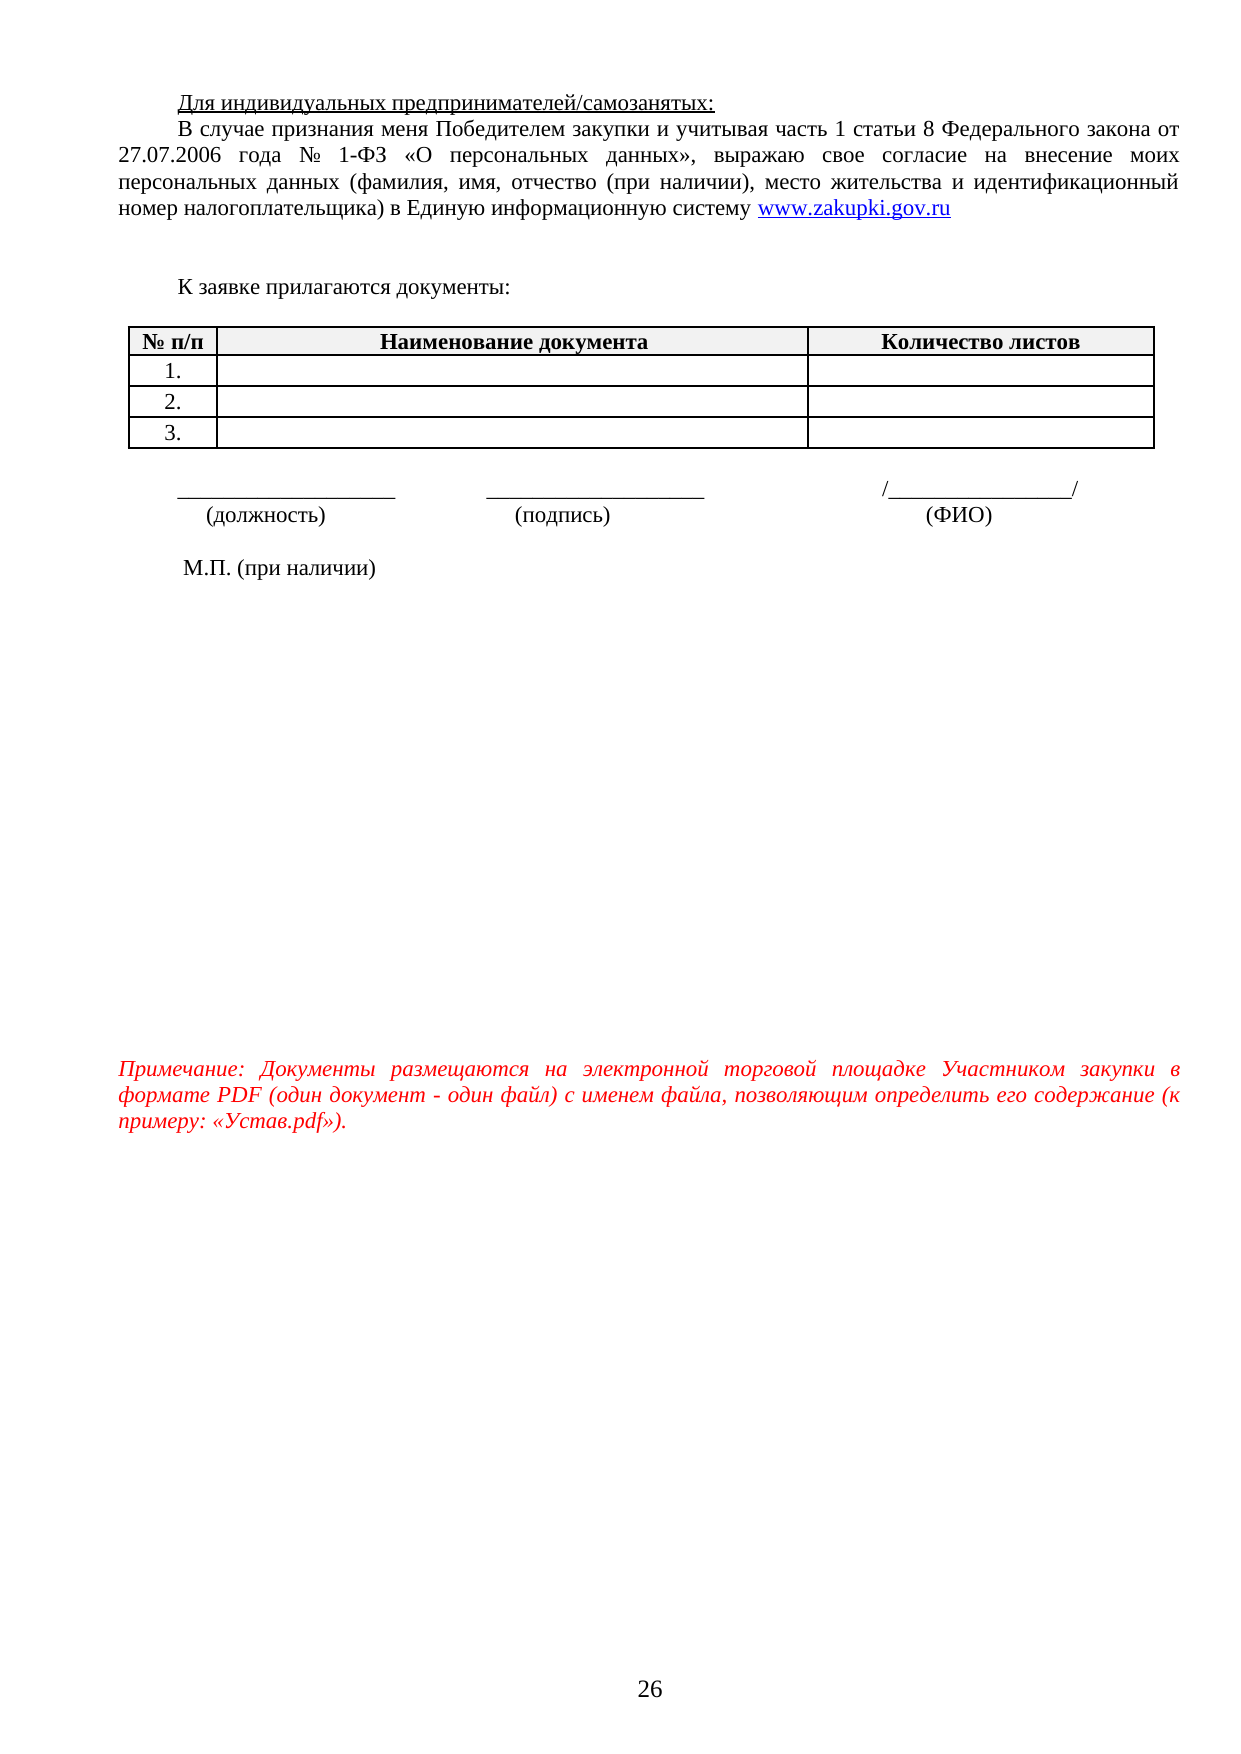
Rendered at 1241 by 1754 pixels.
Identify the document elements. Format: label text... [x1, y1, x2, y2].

table_header № п/п [130, 328, 216, 354]
text К заявке прилагаются документы: [118, 273, 1181, 299]
text Примечание: Документы размещаются на электронной торговой площадке Участником закупки в формате PDF (один документ - один файл) с именем файла, позволяющим определить его содержание (к примеру: «Устав.pdf»). [118, 1055, 1181, 1134]
table_cell 2. [130, 387, 216, 416]
table_cell 1. [130, 356, 216, 385]
text М.П. (при наличии) [118, 554, 1181, 581]
text В случае признания меня Победителем закупки и учитывая часть 1 статьи 8 Федерального закона от 27.07.2006 года № 1-ФЗ «О персональных данных», выражаю свое согласие на внесение моих персональных данных (фамилия, имя, отчество (при наличии), место жительства и идентификационный номер налогоплательщика) в Единую информационную систему www.zakupki.gov.ru [118, 115, 1181, 220]
text (должность) (подпись) (ФИО) [118, 502, 1181, 528]
table_cell [218, 356, 807, 385]
table_cell [218, 418, 807, 447]
table_cell 3. [130, 418, 216, 447]
table_header Наименование документа [218, 328, 807, 354]
table_cell [809, 418, 1153, 447]
table_cell [218, 387, 807, 416]
text ___________________ ___________________ /________________/ [118, 475, 1181, 502]
table_cell [809, 387, 1153, 416]
table_cell [809, 356, 1153, 385]
text Для индивидуальных предпринимателей/самозанятых: [118, 89, 1181, 115]
table_header Количество листов [809, 328, 1153, 354]
